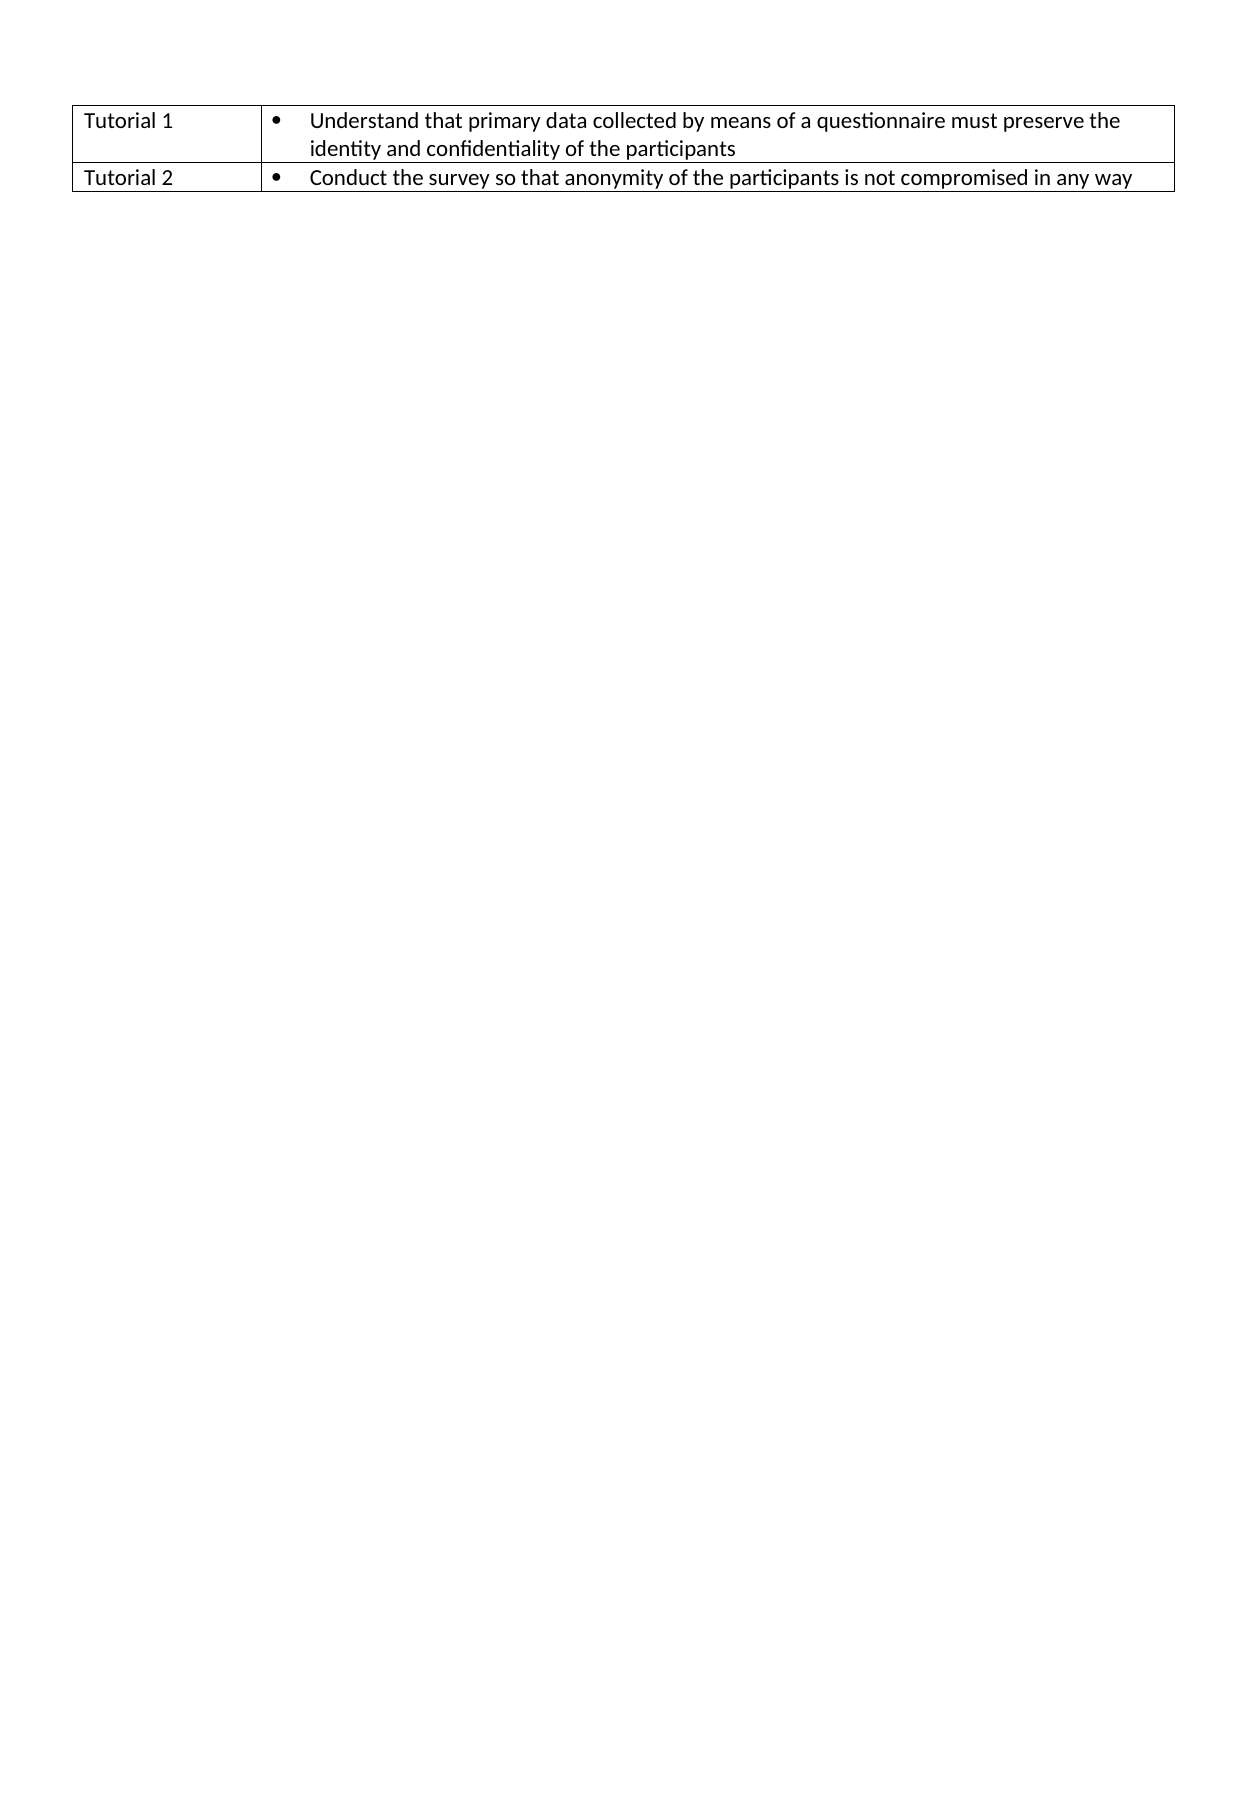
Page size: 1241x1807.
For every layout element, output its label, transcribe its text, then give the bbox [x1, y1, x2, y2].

table_cell Tutorial 1 [73, 106, 261, 162]
table_cell Understand that primary data collected by means of a questionnaire must preserve the identity and confidentiality of the participants [262, 106, 1174, 162]
table_cell Conduct the survey so that anonymity of the participants is not compromised in any way [262, 163, 1174, 191]
table_cell Tutorial 2 [73, 163, 261, 191]
